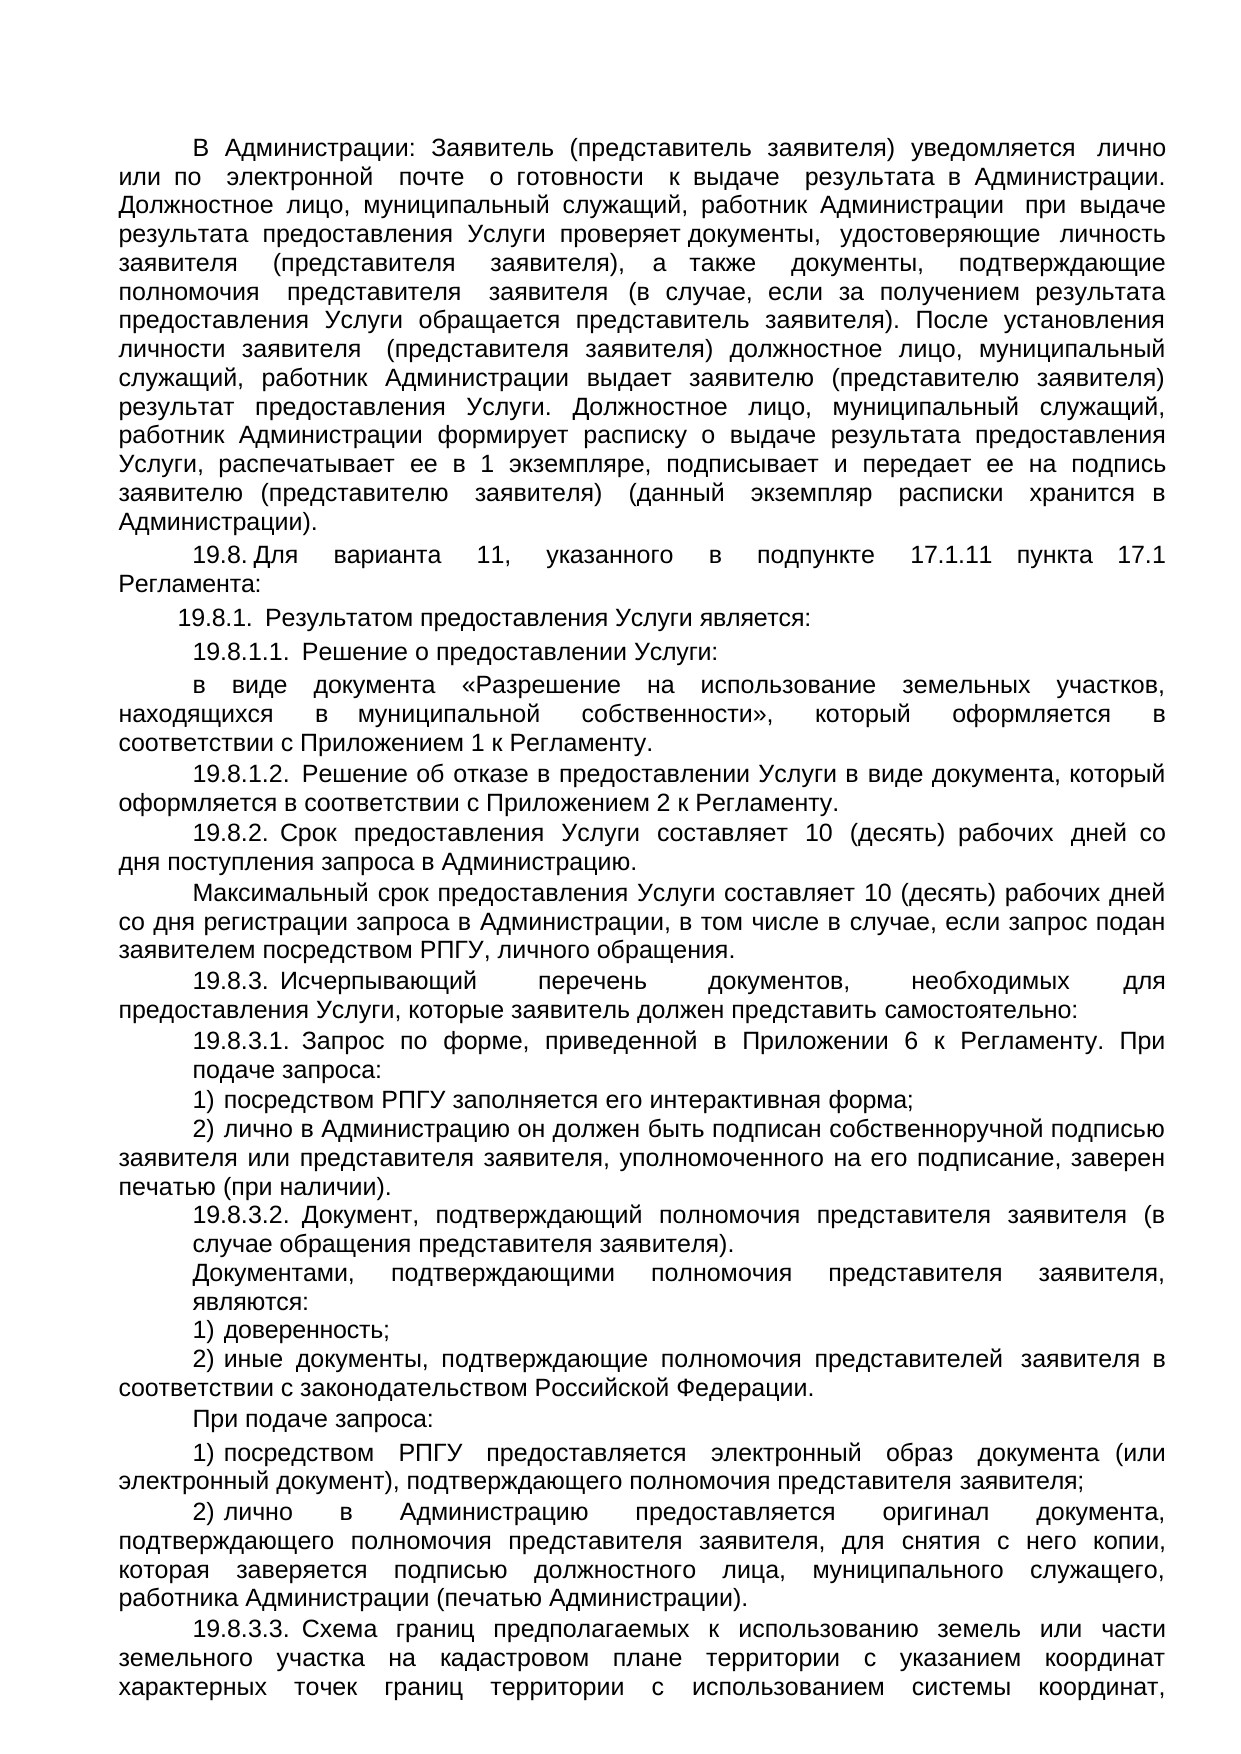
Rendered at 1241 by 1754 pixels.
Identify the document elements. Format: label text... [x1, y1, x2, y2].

list Решение об отказе в предоставлении Услуги в виде документа, который оформляется в соответствии с Приложением 2 к Регламенту. [118, 759, 1166, 816]
text Максимальный срок предоставления Услуги составляет 10 (десять) рабочих дней со дня регистрации запроса в Администрации, в том числе в случае, если запрос подан заявителем посредством РПГУ, личного обращения. [118, 878, 1166, 964]
list Результатом предоставления Услуги является: [177, 603, 1166, 632]
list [118, 1614, 1166, 1700]
list Для варианта 11, указанного в подпункте 17.1.11 пункта 17.1 Регламента: [118, 540, 1166, 598]
text При подаче запроса: [192, 1404, 1166, 1432]
list Срок предоставления Услуги составляет 10 (десять) рабочих дней со дня поступления запроса в Администрацию. [118, 818, 1166, 876]
list доверенность; [192, 1315, 1166, 1344]
list посредством РПГУ заполняется его интерактивная форма; [192, 1085, 1166, 1114]
list Документами, подтверждающими полномочия представителя заявителя, являются: [192, 1258, 1166, 1315]
list лично в Администрацию предоставляется оригинал документа, подтверждающего полномочия представителя заявителя, для снятия с него копии, которая заверяется подписью должностного лица, муниципального служащего, работника Администрации (печатью Администрации). [118, 1497, 1166, 1612]
list Документ, подтверждающий полномочия представителя заявителя (в случае обращения представителя заявителя). [192, 1200, 1166, 1258]
text В Администрации: Заявитель (представитель заявителя) уведомляется лично или по электронной почте о готовности к выдаче результата в Администрации. Должностное лицо, муниципальный служащий, работник Администрации при выдаче результата предоставления Услуги проверяет документы, удостоверяющие личность заявителя (представителя заявителя), а также документы, подтверждающие полномочия представителя заявителя (в случае, если за получением результата предоставления Услуги обращается представитель заявителя). После установления личности заявителя (представителя заявителя) должностное лицо, муниципальный служащий, работник Администрации выдает заявителю (представителю заявителя) результат предоставления Услуги. Должностное лицо, муниципальный служащий, работник Администрации формирует расписку о выдаче результата предоставления Услуги, распечатывает ее в 1 экземпляре, подписывает и передает ее на подпись заявителю (представителю заявителя) (данный экземпляр расписки хранится в Администрации). [118, 133, 1166, 535]
list Исчерпывающий перечень документов, необходимых для предоставления Услуги, которые заявитель должен представить самостоятельно: [118, 966, 1166, 1024]
list иные документы, подтверждающие полномочия представителей заявителя в соответствии с законодательством Российской Федерации. [118, 1344, 1166, 1402]
list посредством РПГУ предоставляется электронный образ документа (или электронный документ), подтверждающего полномочия представителя заявителя; [118, 1437, 1166, 1495]
list Решение о предоставлении Услуги: [192, 637, 1166, 665]
list лично в Администрацию он должен быть подписан собственноручной подписью заявителя или представителя заявителя, уполномоченного на его подписание, заверен печатью (при наличии). [118, 1114, 1166, 1200]
list Запрос по форме, приведенной в Приложении 6 к Регламенту. При подаче запроса: [192, 1026, 1166, 1083]
text в виде документа «Разрешение на использование земельных участков, находящихся в муниципальной собственности», который оформляется в соответствии с Приложением 1 к Регламенту. [118, 670, 1166, 757]
